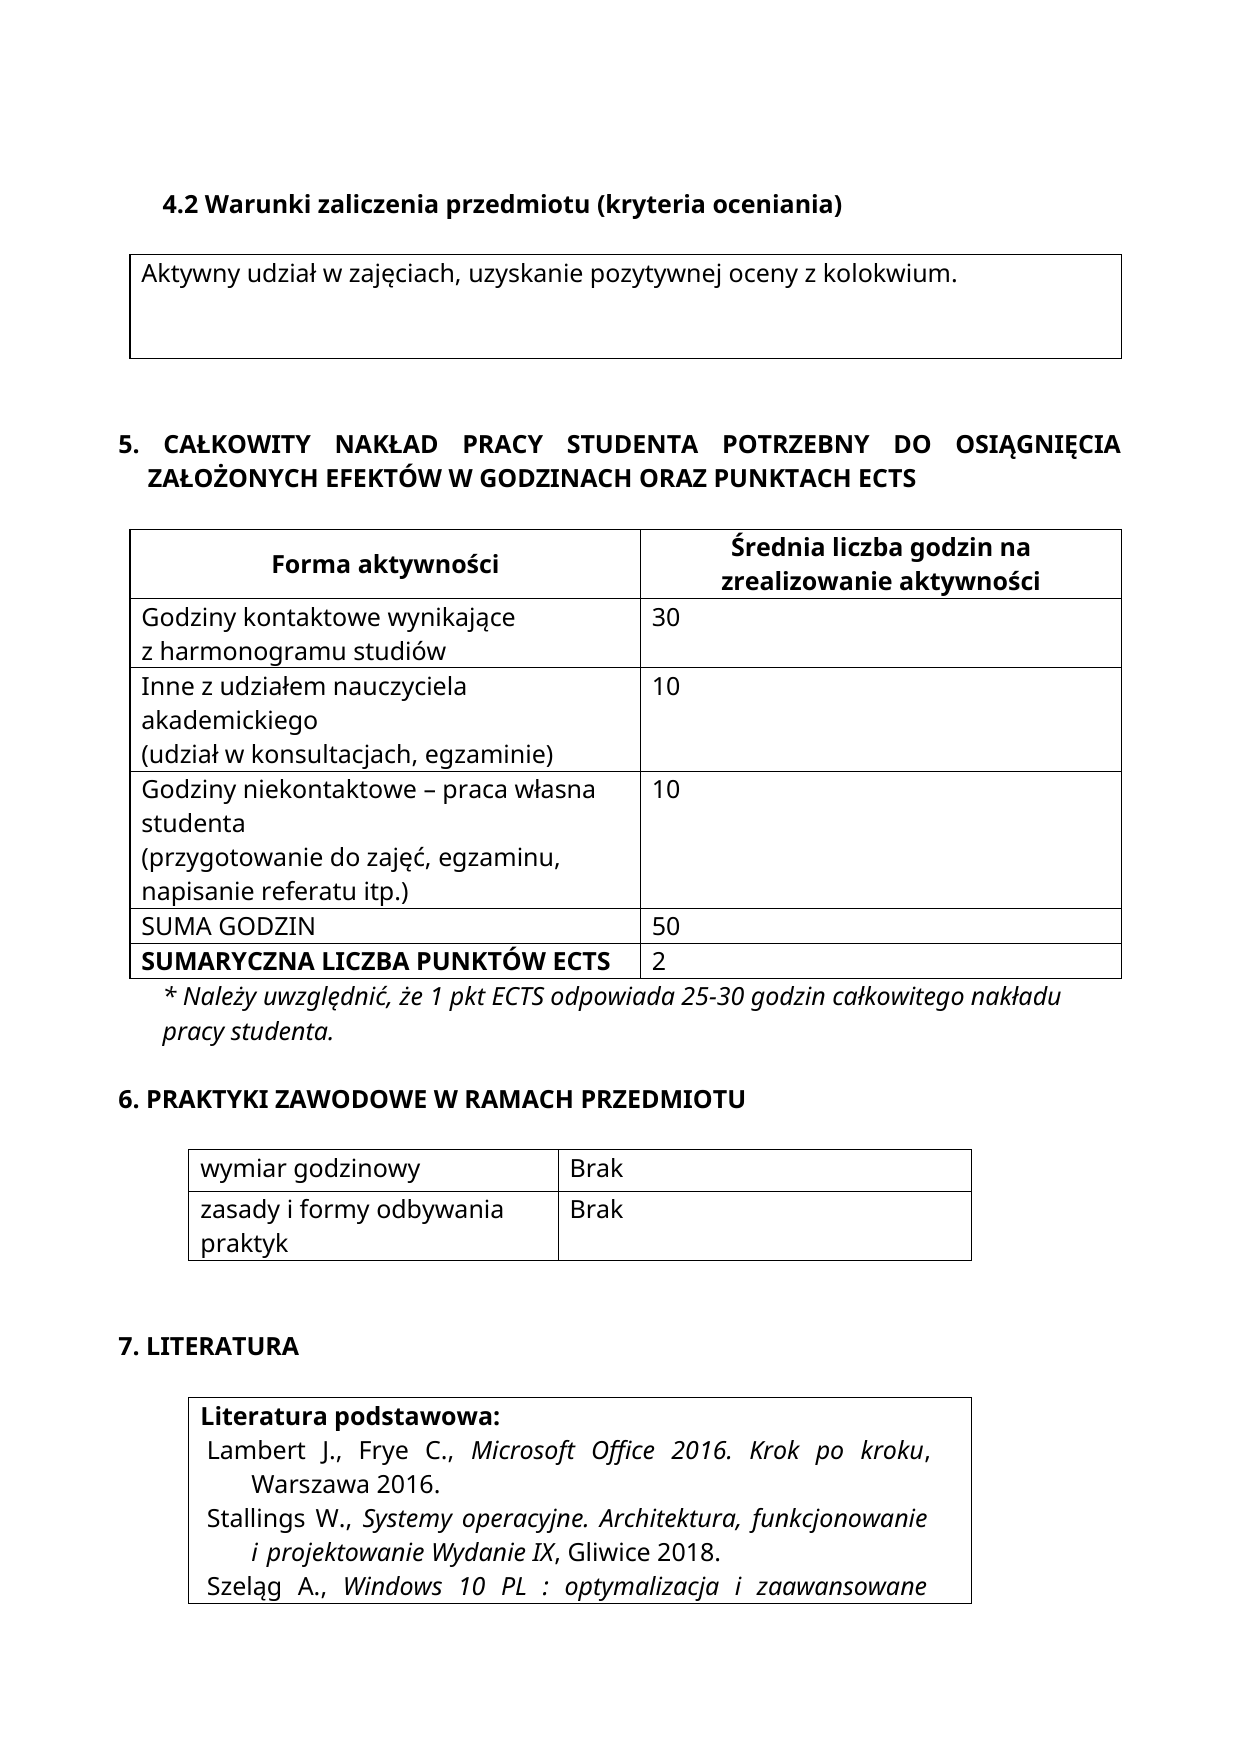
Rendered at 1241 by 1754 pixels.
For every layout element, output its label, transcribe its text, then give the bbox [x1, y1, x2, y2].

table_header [189, 1398, 971, 1603]
table_header Forma aktywności [131, 530, 640, 598]
table_cell 2 [641, 944, 1121, 978]
table_cell Godziny kontaktowe wynikające z harmonogramu studiów [131, 599, 640, 667]
table_cell 30 [641, 599, 1121, 667]
table_cell zasady i formy odbywania praktyk [189, 1192, 558, 1260]
table_cell Brak [559, 1192, 971, 1260]
text 6. PRAKTYKI ZAWODOWE W RAMACH PRZEDMIOTU [118, 1081, 1122, 1115]
table_header Aktywny udział w zajęciach, uzyskanie pozytywnej oceny z kolokwium. [131, 255, 1121, 358]
table_cell 50 [641, 909, 1121, 943]
table_cell 10 [641, 668, 1121, 771]
text * Należy uwzględnić, że 1 pkt ECTS odpowiada 25-30 godzin całkowitego nakładu pracy studenta. [162, 979, 1122, 1047]
text 7. LITERATURA [118, 1329, 1122, 1363]
table_header Średnia liczba godzin na zrealizowanie aktywności [641, 530, 1121, 598]
text 4.2 Warunki zaliczenia przedmiotu (kryteria oceniania) [162, 186, 1122, 220]
table_cell SUMARYCZNA LICZBA PUNKTÓW ECTS [131, 944, 640, 978]
text 5. CAŁKOWITY NAKŁAD PRACY STUDENTA POTRZEBNY DO OSIĄGNIĘCIA ZAŁOŻONYCH EFEKTÓW W GODZINACH ORAZ PUNKTACH ECTS [118, 427, 1122, 495]
table_cell SUMA GODZIN [131, 909, 640, 943]
table_cell 10 [641, 772, 1121, 908]
table_cell Godziny niekontaktowe – praca własna studenta (przygotowanie do zajęć, egzaminu, napisanie referatu itp.) [131, 772, 640, 908]
table_header wymiar godzinowy [189, 1150, 558, 1191]
table_cell Inne z udziałem nauczyciela akademickiego (udział w konsultacjach, egzaminie) [131, 668, 640, 771]
table_header Brak [559, 1150, 971, 1191]
